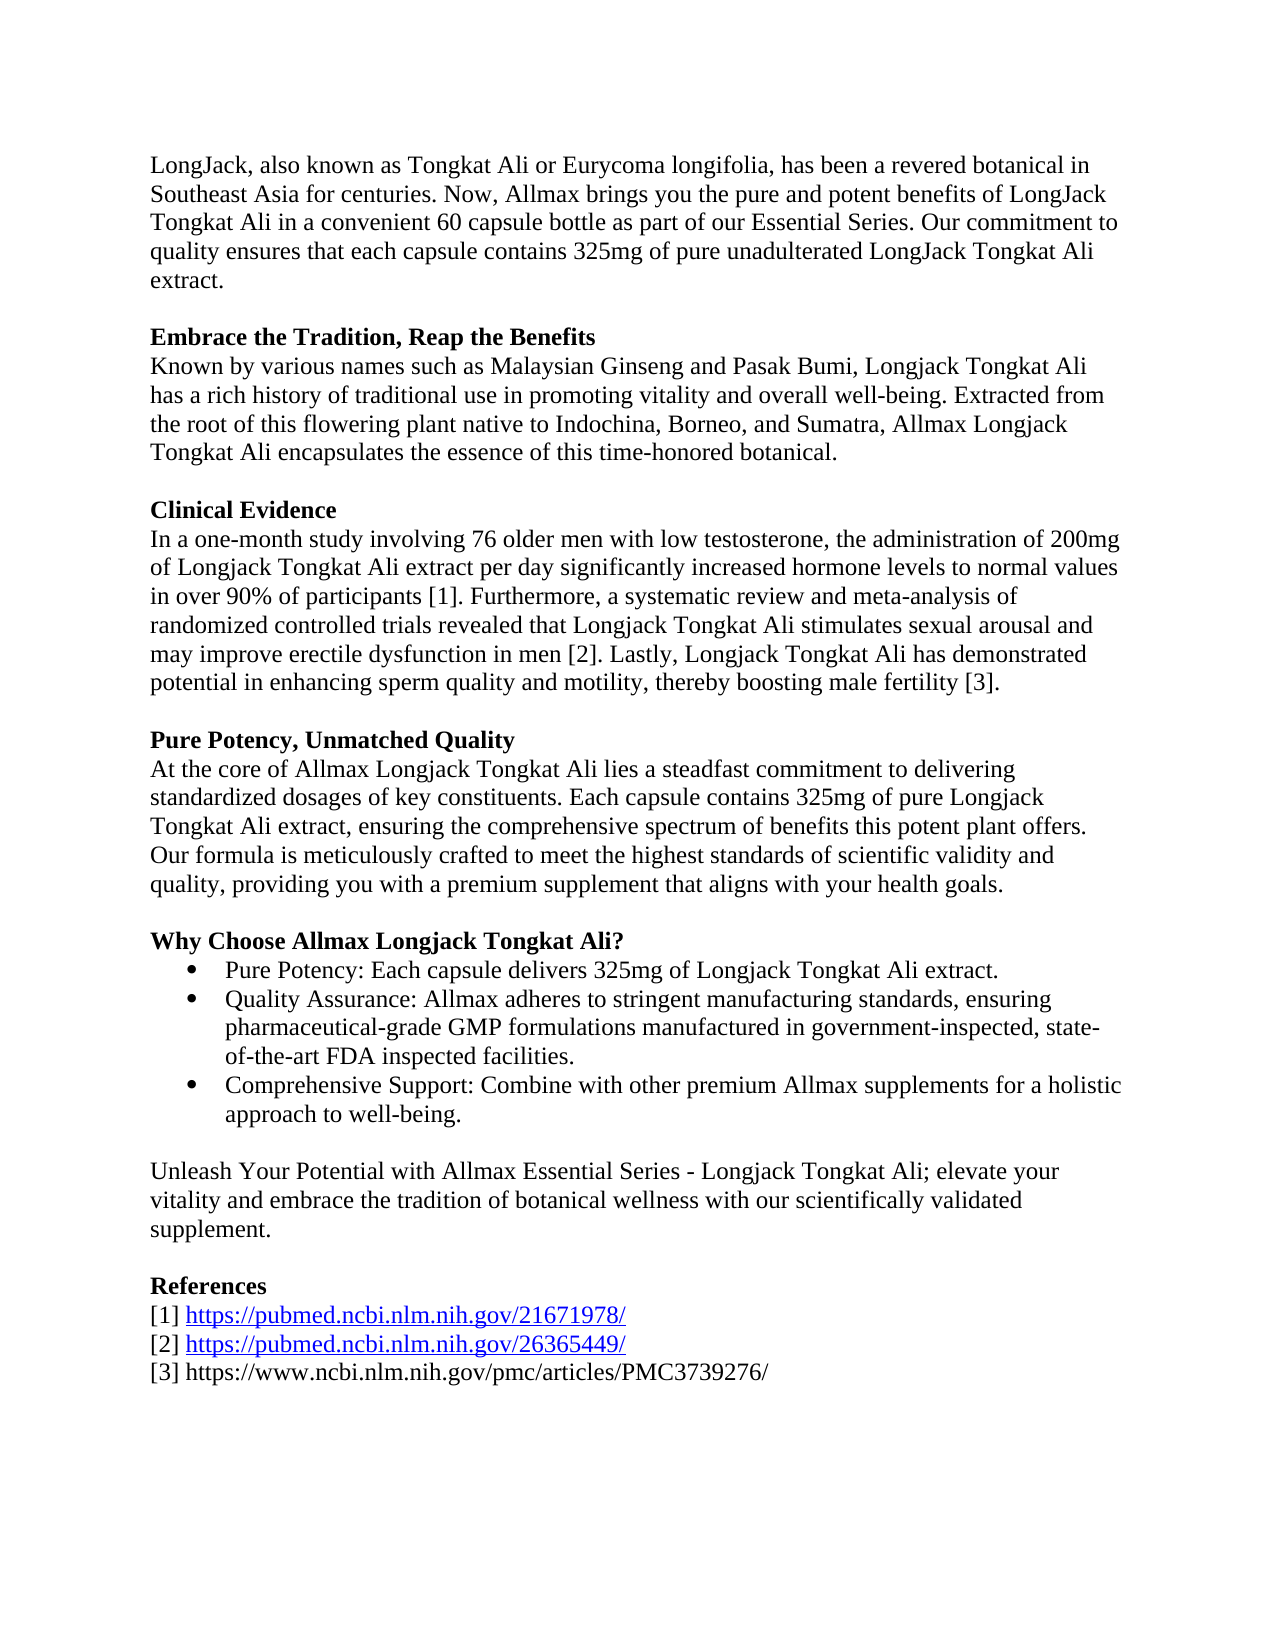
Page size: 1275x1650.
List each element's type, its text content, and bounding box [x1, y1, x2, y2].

text [1] https://pubmed.ncbi.nlm.nih.gov/21671978/ [150, 1300, 1125, 1329]
text Pure Potency, Unmatched Quality [150, 725, 1125, 754]
list Pure Potency: Each capsule delivers 325mg of Longjack Tongkat Ali extract. [187, 955, 1125, 984]
text Unleash Your Potential with Allmax Essential Series - Longjack Tongkat Ali; elevate your vitality and embrace the tradition of botanical wellness with our scientifically validated supplement. [150, 1156, 1125, 1242]
text [2] https://pubmed.ncbi.nlm.nih.gov/26365449/ [150, 1329, 1125, 1357]
text Embrace the Tradition, Reap the Benefits [150, 322, 1125, 351]
text Why Choose Allmax Longjack Tongkat Ali? [150, 926, 1125, 955]
list Comprehensive Support: Combine with other premium Allmax supplements for a holistic approach to well-being. [187, 1070, 1125, 1127]
text [3] https://www.ncbi.nlm.nih.gov/pmc/articles/PMC3739276/ [150, 1357, 1125, 1386]
text In a one-month study involving 76 older men with low testosterone, the administration of 200mg of Longjack Tongkat Ali extract per day significantly increased hormone levels to normal values in over 90% of participants [1]. Furthermore, a systematic review and meta-analysis of randomized controlled trials revealed that Longjack Tongkat Ali stimulates sexual arousal and may improve erectile dysfunction in men [2]. Lastly, Longjack Tongkat Ali has demonstrated potential in enhancing sperm quality and motility, thereby boosting male fertility [3]. [150, 524, 1125, 696]
text Clinical Evidence [150, 495, 1125, 524]
text LongJack, also known as Tongkat Ali or Eurycoma longifolia, has been a revered botanical in Southeast Asia for centuries. Now, Allmax brings you the pure and potent benefits of LongJack Tongkat Ali in a convenient 60 capsule bottle as part of our Essential Series. Our commitment to quality ensures that each capsule contains 325mg of pure unadulterated LongJack Tongkat Ali extract. [150, 150, 1125, 294]
text Known by various names such as Malaysian Ginseng and Pasak Bumi, Longjack Tongkat Ali has a rich history of traditional use in promoting vitality and overall well-being. Extracted from the root of this flowering plant native to Indochina, Borneo, and Sumatra, Allmax Longjack Tongkat Ali encapsulates the essence of this time-honored botanical. [150, 351, 1125, 466]
list Quality Assurance: Allmax adheres to stringent manufacturing standards, ensuring pharmaceutical-grade GMP formulations manufactured in government-inspected, state-of-the-art FDA inspected facilities. [187, 984, 1125, 1070]
text At the core of Allmax Longjack Tongkat Ali lies a steadfast commitment to delivering standardized dosages of key constituents. Each capsule contains 325mg of pure Longjack Tongkat Ali extract, ensuring the comprehensive spectrum of benefits this potent plant offers. Our formula is meticulously crafted to meet the highest standards of scientific validity and quality, providing you with a premium supplement that aligns with your health goals. [150, 754, 1125, 897]
text References [150, 1271, 1125, 1300]
